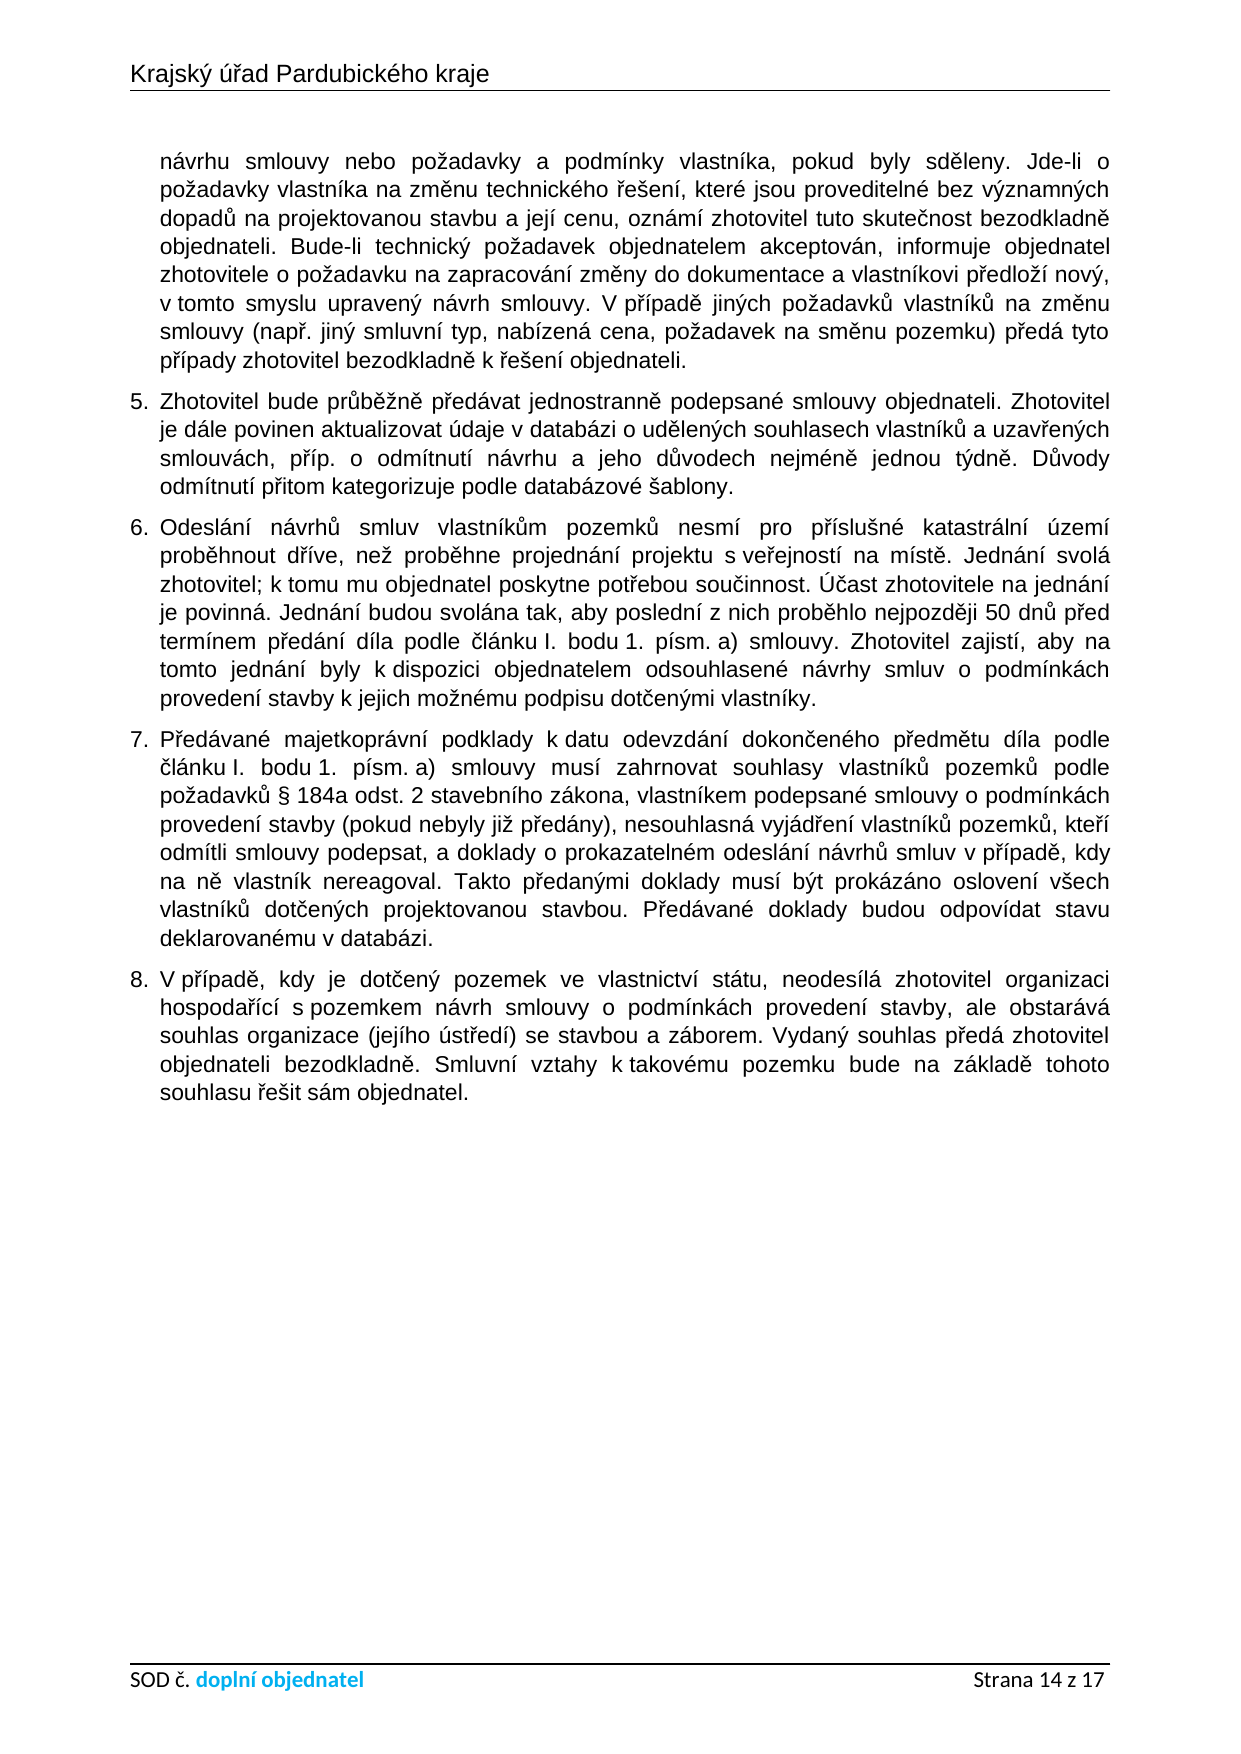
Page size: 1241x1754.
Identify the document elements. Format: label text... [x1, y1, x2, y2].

list Předávané majetkoprávní podklady k datu odevzdání dokončeného předmětu díla podle článku I. bodu 1. písm. a) smlouvy musí zahrnovat souhlasy vlastníků pozemků podle požadavků § 184a odst. 2 stavebního zákona, vlastníkem podepsané smlouvy o podmínkách provedení stavby (pokud nebyly již předány), nesouhlasná vyjádření vlastníků pozemků, kteří odmítli smlouvy podepsat, a doklady o prokazatelném odeslání návrhů smluv v případě, kdy na ně vlastník nereagoval. Takto předanými doklady musí být prokázáno oslovení všech vlastníků dotčených projektovanou stavbou. Předávané doklady budou odpovídat stavu deklarovanému v databázi. [130, 726, 1110, 951]
list Zhotovitel bude průběžně předávat jednostranně podepsané smlouvy objednateli. Zhotovitel je dále povinen aktualizovat údaje v databázi o udělených souhlasech vlastníků a uzavřených smlouvách, příp. o odmítnutí návrhu a jeho důvodech nejméně jednou týdně. Důvody odmítnutí přitom kategorizuje podle databázové šablony. [130, 388, 1110, 499]
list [130, 148, 1110, 373]
list V případě, kdy je dotčený pozemek ve vlastnictví státu, neodesílá zhotovitel organizaci hospodařící s pozemkem návrh smlouvy o podmínkách provedení stavby, ale obstarává souhlas organizace (jejího ústředí) se stavbou a záborem. Vydaný souhlas předá zhotovitel objednateli bezodkladně. Smluvní vztahy k takovému pozemku bude na základě tohoto souhlasu řešit sám objednatel. [130, 966, 1110, 1106]
list Odeslání návrhů smluv vlastníkům pozemků nesmí pro příslušné katastrální území proběhnout dříve, než proběhne projednání projektu s veřejností na místě. Jednání svolá zhotovitel; k tomu mu objednatel poskytne potřebou součinnost. Účast zhotovitele na jednání je povinná. Jednání budou svolána tak, aby poslední z nich proběhlo nejpozději 50 dnů před termínem předání díla podle článku I. bodu 1. písm. a) smlouvy. Zhotovitel zajistí, aby na tomto jednání byly k dispozici objednatelem odsouhlasené návrhy smluv o podmínkách provedení stavby k jejich možnému podpisu dotčenými vlastníky. [130, 514, 1110, 711]
